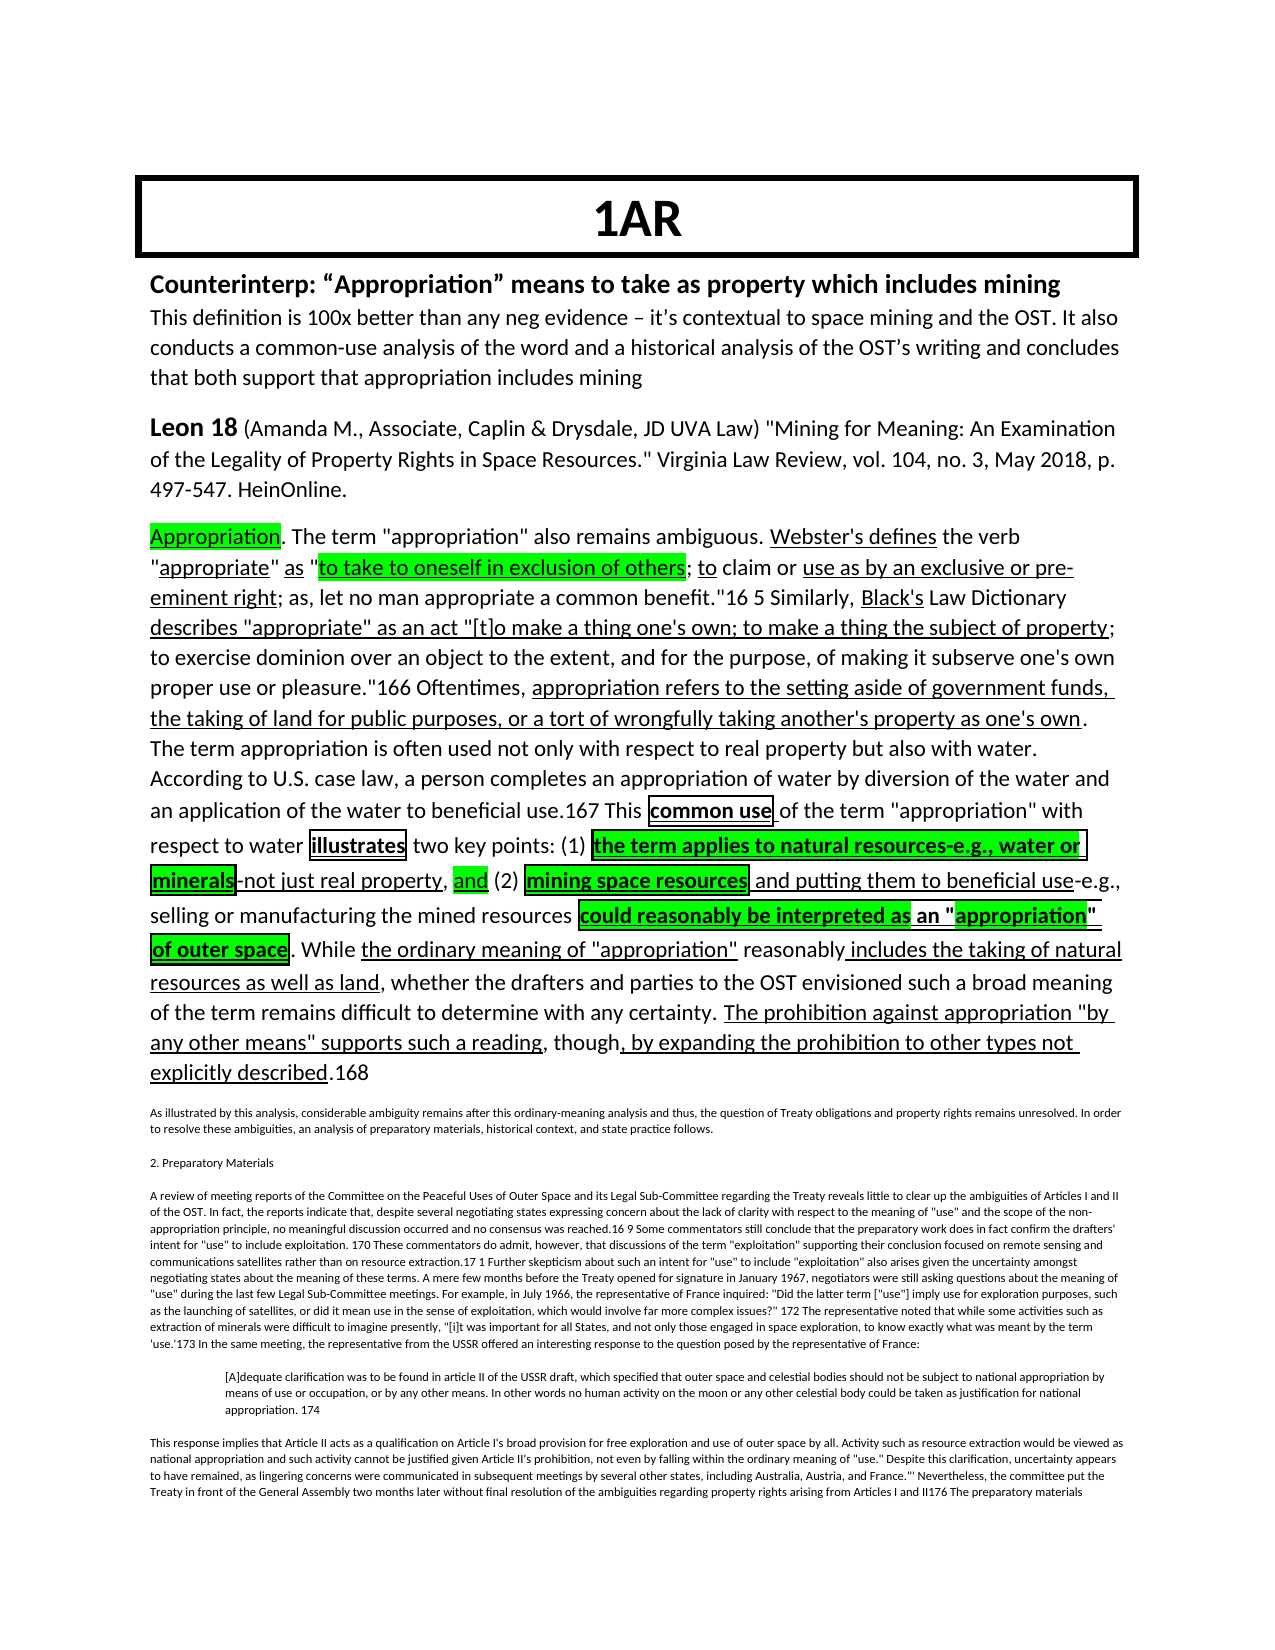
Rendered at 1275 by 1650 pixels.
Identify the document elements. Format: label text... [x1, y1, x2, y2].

text This definition is 100x better than any neg evidence – it’s contextual to space mining and the OST. It also conducts a common-use analysis of the word and a historical analysis of the OST’s writing and concludes that both support that appropriation includes mining [150, 303, 1125, 391]
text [150, 1435, 1125, 1500]
subtitle Counterinterp: “Appropriation” means to take as property which includes mining [150, 267, 1125, 300]
text Leon 18 (Amanda M., Associate, Caplin & Drysdale, JD UVA Law) "Mining for Meaning: An Examination of the Legality of Property Rights in Space Resources." Virginia Law Review, vol. 104, no. 3, May 2018, p. 497-547. HeinOnline. [150, 410, 1125, 503]
subtitle 1AR [142, 181, 1133, 252]
text 2. Preparatory Materials [150, 1155, 1125, 1170]
text A review of meeting reports of the Committee on the Peaceful Uses of Outer Space and its Legal Sub-Committee regarding the Treaty reveals little to clear up the ambiguities of Articles I and II of the OST. In fact, the reports indicate that, despite several negotiating states expressing concern about the lack of clarity with respect to the meaning of "use" and the scope of the non-appropriation principle, no meaningful discussion occurred and no consensus was reached.16 9 Some commentators still conclude that the preparatory work does in fact confirm the drafters' intent for "use" to include exploitation. 170 These commentators do admit, however, that discussions of the term "exploitation" supporting their conclusion focused on remote sensing and communications satellites rather than on resource extraction.17 1 Further skepticism about such an intent for "use" to include "exploitation" also arises given the uncertainty amongst negotiating states about the meaning of these terms. A mere few months before the Treaty opened for signature in January 1967, negotiators were still asking questions about the meaning of "use" during the last few Legal Sub-Committee meetings. For example, in July 1966, the representative of France inquired: "Did the latter term ["use"] imply use for exploration purposes, such as the launching of satellites, or did it mean use in the sense of exploitation, which would involve far more complex issues?" 172 The representative noted that while some activities such as extraction of minerals were difficult to imagine presently, "[i]t was important for all States, and not only those engaged in space exploration, to know exactly what was meant by the term 'use.'173 In the same meeting, the representative from the USSR offered an interesting response to the question posed by the representative of France: [150, 1188, 1125, 1351]
text Appropriation. The term "appropriation" also remains ambiguous. Webster's defines the verb "appropriate" as "to take to oneself in exclusion of others; to claim or use as by an exclusive or pre-eminent right; as, let no man appropriate a common benefit."16 5 Similarly, Black's Law Dictionary describes "appropriate" as an act "[t]o make a thing one's own; to make a thing the subject of property; to exercise dominion over an object to the extent, and for the purpose, of making it subserve one's own proper use or pleasure."166 Oftentimes, appropriation refers to the setting aside of government funds, the taking of land for public purposes, or a tort of wrongfully taking another's property as one's own. The term appropriation is often used not only with respect to real property but also with water. According to U.S. case law, a person completes an appropriation of water by diversion of the water and an application of the water to beneficial use.167 This common use of the term "appropriation" with respect to water illustrates two key points: (1) the term applies to natural resources-e.g., water or minerals-not just real property, and (2) mining space resources and putting them to beneficial use-e.g., selling or manufacturing the mined resources could reasonably be interpreted as an "appropriation" of outer space. While the ordinary meaning of "appropriation" reasonably includes the taking of natural resources as well as land, whether the drafters and parties to the OST envisioned such a broad meaning of the term remains difficult to determine with any certainty. The prohibition against appropriation "by any other means" supports such a reading, though, by expanding the prohibition to other types not explicitly described.168 [150, 522, 1125, 1086]
text [A]dequate clarification was to be found in article II of the USSR draft, which specified that outer space and celestial bodies should not be subject to national appropriation by means of use or occupation, or by any other means. In other words no human activity on the moon or any other celestial body could be taken as justification for national appropriation. 174 [225, 1369, 1125, 1417]
text As illustrated by this analysis, considerable ambiguity remains after this ordinary-meaning analysis and thus, the question of Treaty obligations and property rights remains unresolved. In order to resolve these ambiguities, an analysis of preparatory materials, historical context, and state practice follows. [150, 1105, 1125, 1137]
